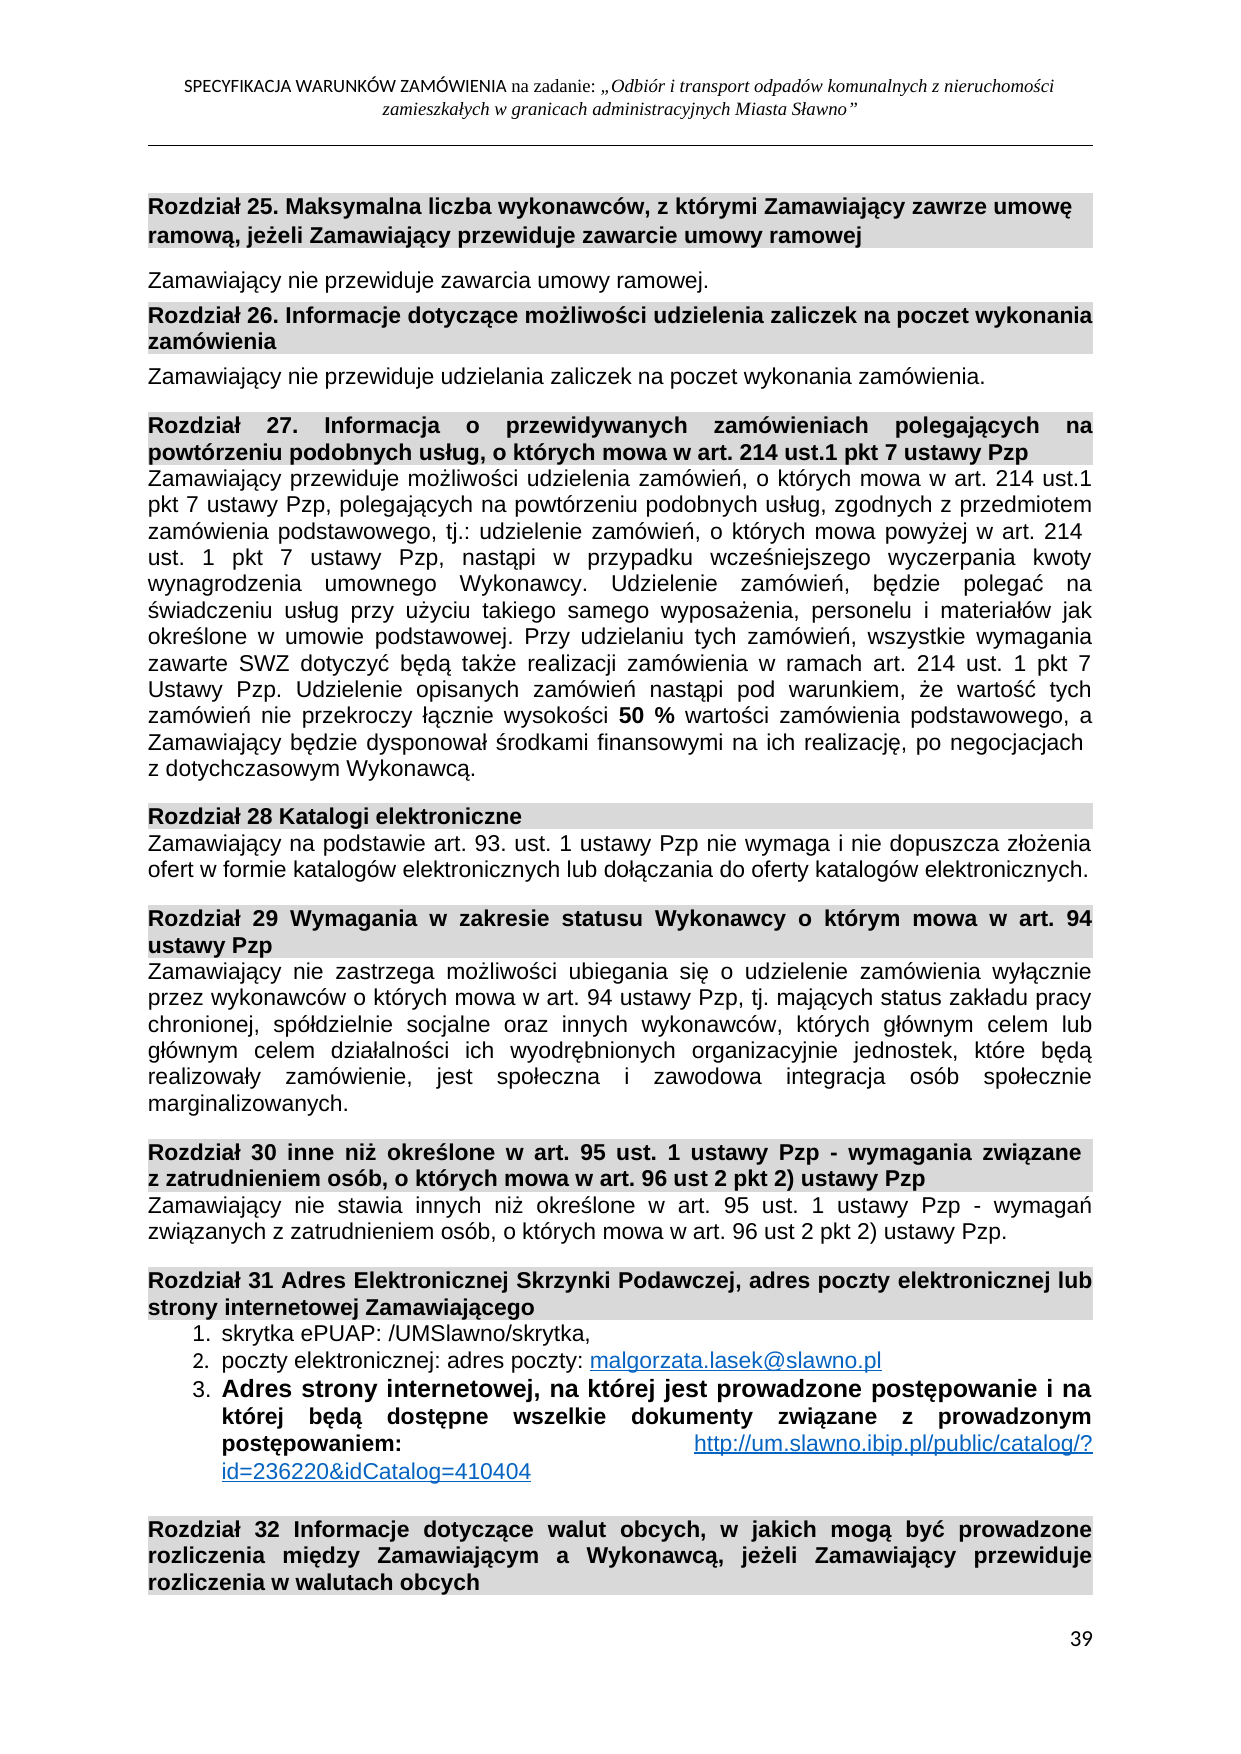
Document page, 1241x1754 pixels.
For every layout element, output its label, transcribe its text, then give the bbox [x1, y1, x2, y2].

text Zamawiający nie stawia innych niż określone w art. 95 ust. 1 ustawy Pzp - wymagań związanych z zatrudnieniem osób, o których mowa w art. 96 ust 2 pkt 2) ustawy Pzp. [148, 1192, 1093, 1244]
text Rozdział 32 Informacje dotyczące walut obcych, w jakich mogą być prowadzone rozliczenia między Zamawiającym a Wykonawcą, jeżeli Zamawiający przewiduje rozliczenia w walutach obcych [148, 1516, 1093, 1595]
text Rozdział 26. Informacje dotyczące możliwości udzielenia zaliczek na poczet wykonania zamówienia [148, 302, 1093, 354]
text Rozdział 31 Adres Elektronicznej Skrzynki Podawczej, adres poczty elektronicznej lub strony internetowej Zamawiającego [148, 1267, 1093, 1320]
text Rozdział 30 inne niż określone w art. 95 ust. 1 ustawy Pzp - wymagania związane z zatrudnieniem osób, o których mowa w art. 96 ust 2 pkt 2) ustawy Pzp [148, 1139, 1093, 1192]
text Zamawiający nie przewiduje udzielania zaliczek na poczet wykonania zamówienia. [148, 363, 1093, 389]
text Zamawiający nie zastrzega możliwości ubiegania się o udzielenie zamówienia wyłącznie przez wykonawców o których mowa w art. 94 ustawy Pzp, tj. mających status zakładu pracy chronionej, spółdzielnie socjalne oraz innych wykonawców, których głównym celem lub głównym celem działalności ich wyodrębnionych organizacyjnie jednostek, które będą realizowały zamówienie, jest społeczna i zawodowa integracja osób społecznie marginalizowanych. [148, 958, 1093, 1116]
list poczty elektronicznej: adres poczty: malgorzata.lasek@slawno.pl [192, 1346, 1093, 1374]
text Rozdział 25. Maksymalna liczba wykonawców, z którymi Zamawiający zawrze umowę ramową, jeżeli Zamawiający przewiduje zawarcie umowy ramowej [148, 193, 1093, 248]
text Zamawiający nie przewiduje zawarcia umowy ramowej. [148, 267, 1093, 293]
text Rozdział 27. Informacja o przewidywanych zamówieniach polegających na powtórzeniu podobnych usług, o których mowa w art. 214 ust.1 pkt 7 ustawy Pzp [148, 412, 1093, 465]
text Rozdział 28 Katalogi elektroniczne [148, 803, 1093, 829]
list Adres strony internetowej, na której jest prowadzone postępowanie i na której będą dostępne wszelkie dokumenty związane z prowadzonym postępowaniem: http://um.slawno.ibip.pl/public/catalog/?id=236220&idCatalog=410404 [192, 1374, 1093, 1484]
text Zamawiający przewiduje możliwości udzielenia zamówień, o których mowa w art. 214 ust.1 pkt 7 ustawy Pzp, polegających na powtórzeniu podobnych usług, zgodnych z przedmiotem zamówienia podstawowego, tj.: udzielenie zamówień, o których mowa powyżej w art. 214 ust. 1 pkt 7 ustawy Pzp, nastąpi w przypadku wcześniejszego wyczerpania kwoty wynagrodzenia umownego Wykonawcy. Udzielenie zamówień, będzie polegać na świadczeniu usług przy użyciu takiego samego wyposażenia, personelu i materiałów jak określone w umowie podstawowej. Przy udzielaniu tych zamówień, wszystkie wymagania zawarte SWZ dotyczyć będą także realizacji zamówienia w ramach art. 214 ust. 1 pkt 7 Ustawy Pzp. Udzielenie opisanych zamówień nastąpi pod warunkiem, że wartość tych zamówień nie przekroczy łącznie wysokości 50 % wartości zamówienia podstawowego, a Zamawiający będzie dysponował środkami finansowymi na ich realizację, po negocjacjach z dotychczasowym Wykonawcą. [148, 465, 1093, 781]
text Rozdział 29 Wymagania w zakresie statusu Wykonawcy o którym mowa w art. 94 ustawy Pzp [148, 905, 1093, 958]
text Zamawiający na podstawie art. 93. ust. 1 ustawy Pzp nie wymaga i nie dopuszcza złożenia ofert w formie katalogów elektronicznych lub dołączania do oferty katalogów elektronicznych. [148, 829, 1093, 882]
list skrytka ePUAP: /UMSlawno/skrytka, [192, 1320, 1093, 1346]
